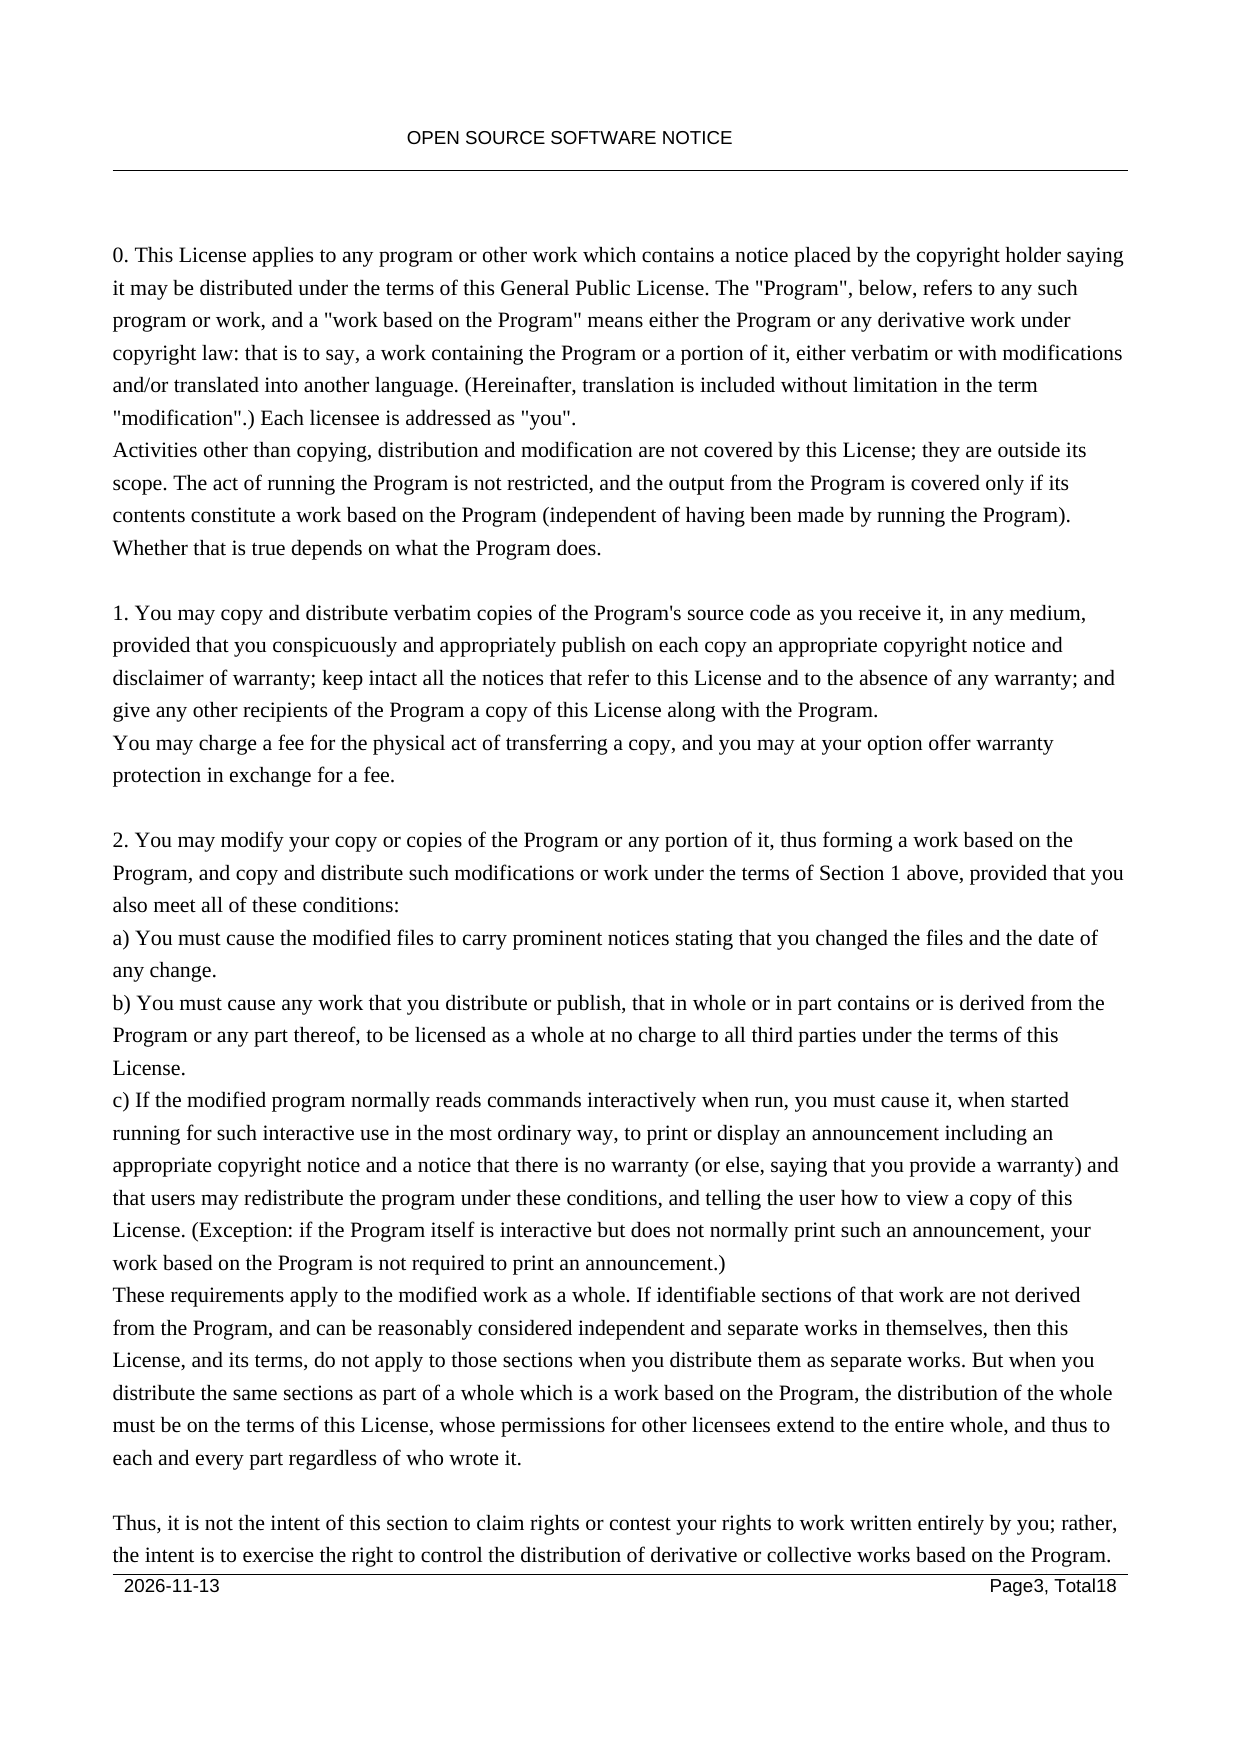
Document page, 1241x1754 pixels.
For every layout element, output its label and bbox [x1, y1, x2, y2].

text [112, 206, 1128, 1571]
